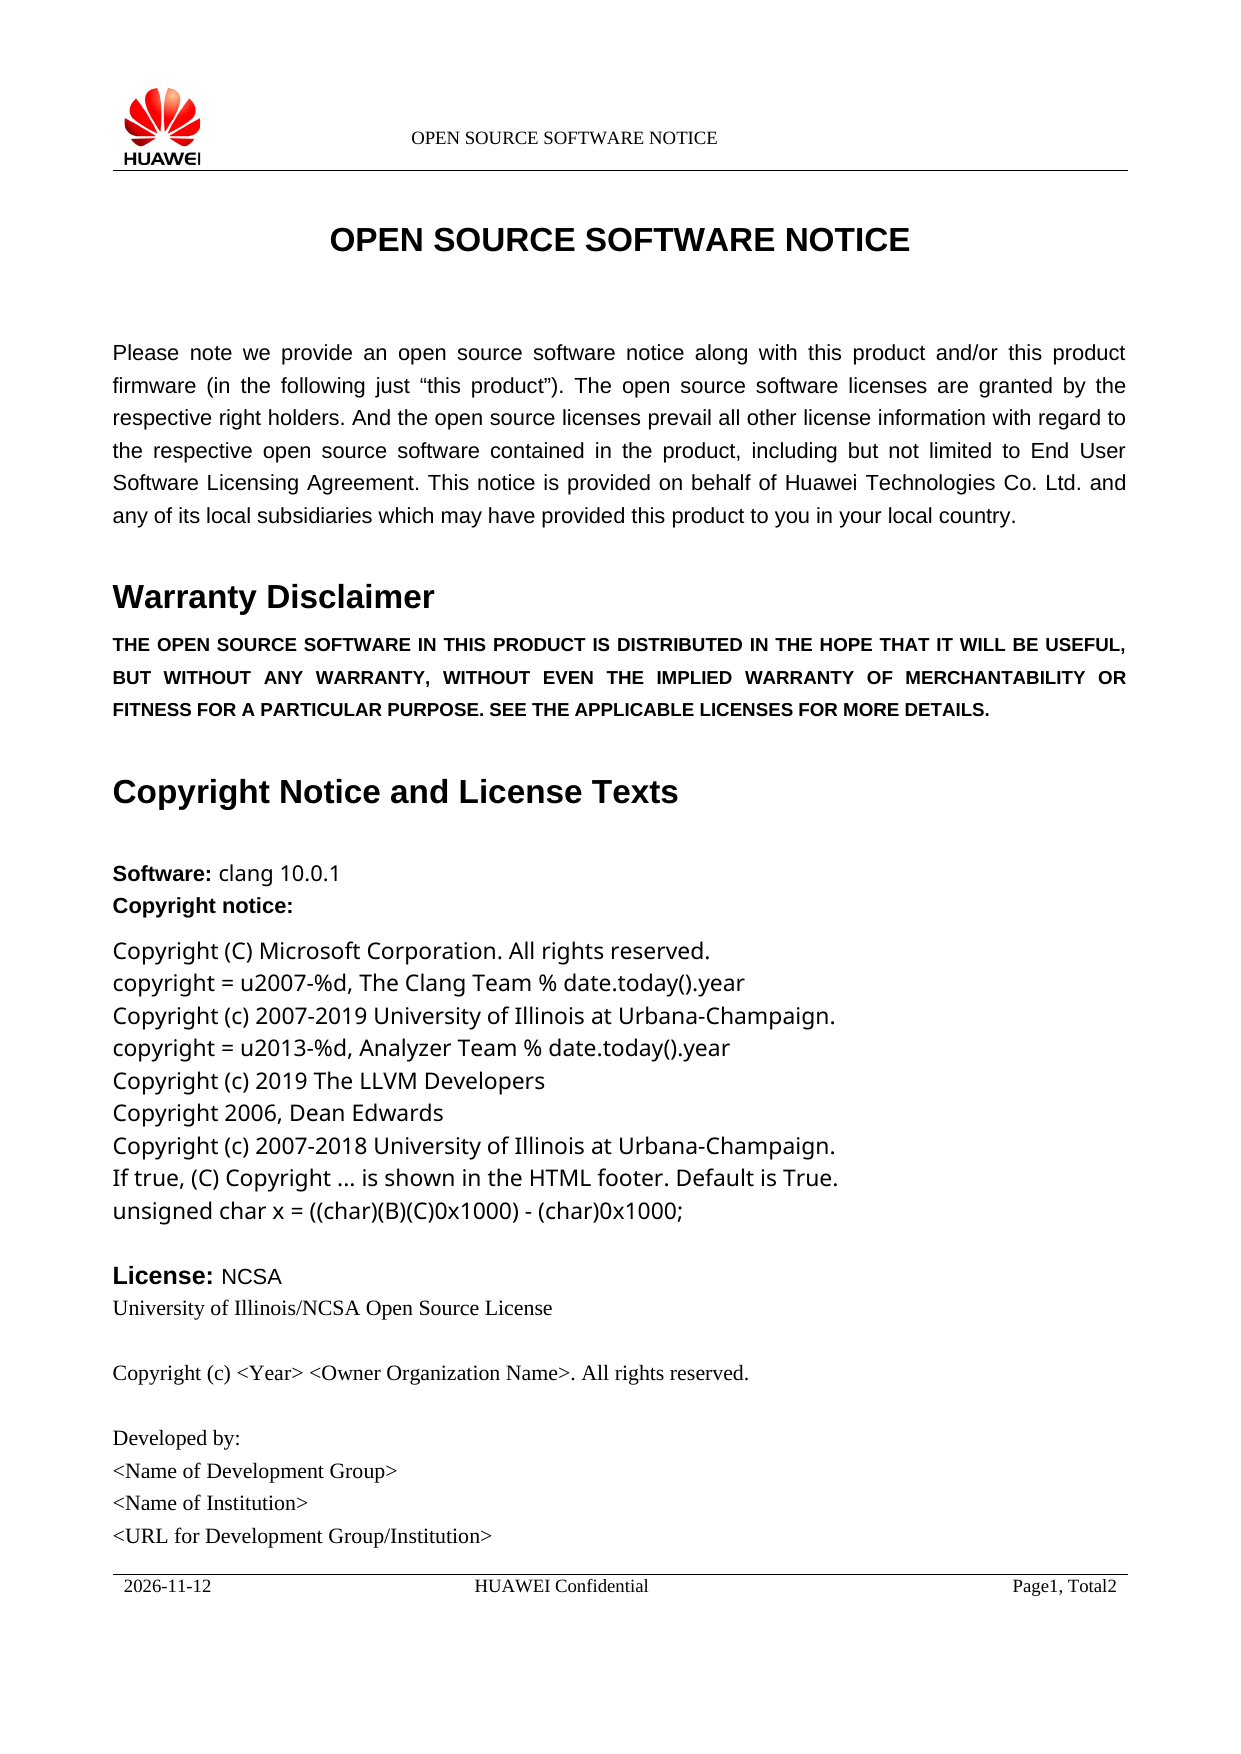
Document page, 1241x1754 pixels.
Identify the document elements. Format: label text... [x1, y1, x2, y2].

text Copyright notice: [112, 889, 1128, 921]
title Software: clang 10.0.1 [112, 856, 1128, 889]
text The open source software in this product is distributed in the hope that it will be useful, but WITHOUT ANY WARRANTY, without even the implied warranty of MERCHANTABILITY or FITNESS FOR A PARTICULAR PURPOSE. See the applicable licenses for more details. [112, 629, 1128, 726]
text OPEN SOURCE SOFTWARE NOTICE [112, 206, 1128, 271]
picture [124, 88, 201, 165]
text Copyright Notice and License Texts [112, 759, 1128, 824]
text Warranty Disclaimer [112, 564, 1128, 629]
text Please note we provide an open source software notice along with this product and/or this product firmware (in the following just “this product”). The open source software licenses are granted by the respective right holders. And the open source licenses prevail all other license information with regard to the respective open source software contained in the product, including but not limited to End User Software Licensing Agreement. This notice is provided on behalf of Huawei Technologies Co. Ltd. and any of its local subsidiaries which may have provided this product to you in your local country. [112, 336, 1128, 531]
text License: NCSA [112, 1259, 1128, 1291]
text Copyright (C) Microsoft Corporation. All rights reserved. copyright = u2007-%d, The Clang Team % date.today().year Copyright (c) 2007-2019 University of Illinois at Urbana-Champaign. copyright = u2013-%d, Analyzer Team % date.today().year Copyright (c) 2019 The LLVM Developers Copyright 2006, Dean Edwards Copyright (c) 2007-2018 University of Illinois at Urbana-Champaign. If true, (C) Copyright ... is shown in the HTML footer. Default is True. unsigned char x = ((char)(B)(C)0x1000) - (char)0x1000; [112, 934, 1128, 1259]
